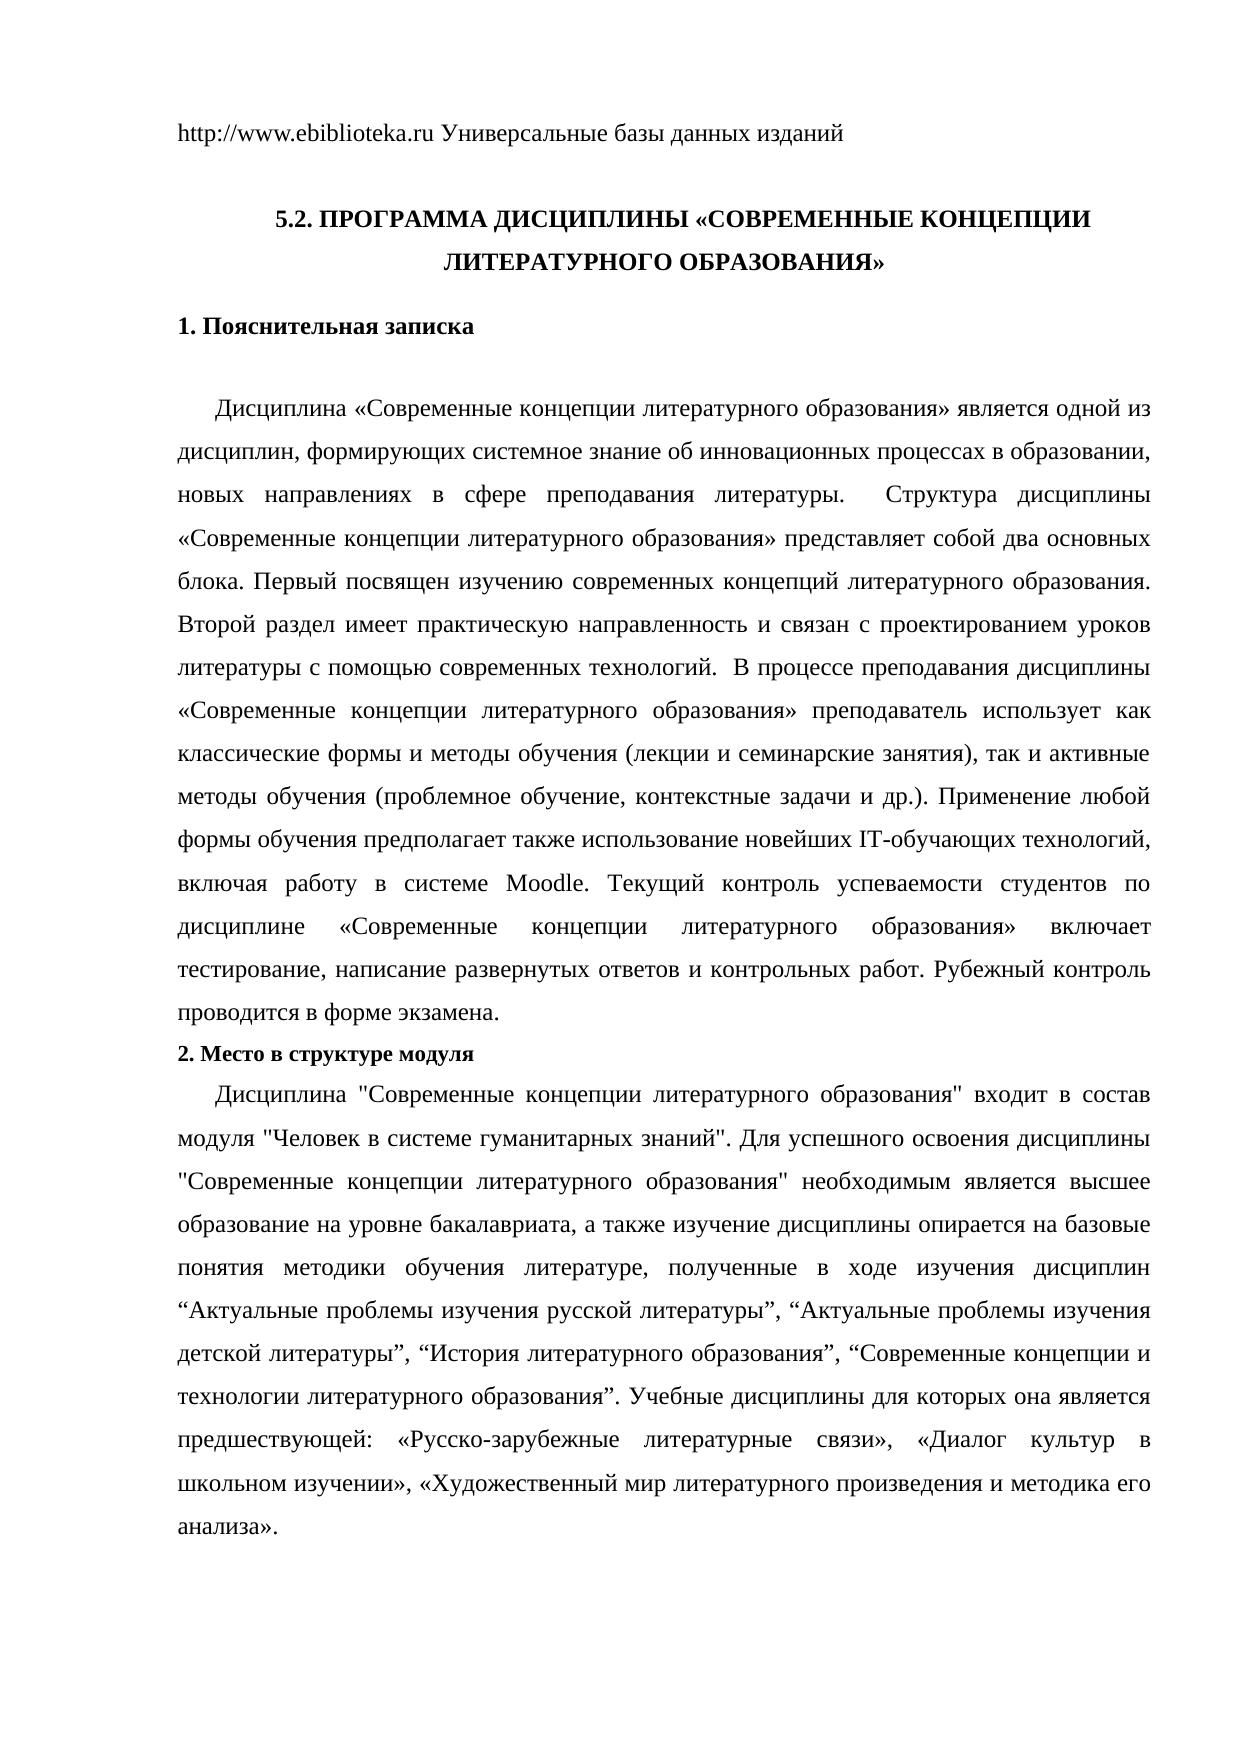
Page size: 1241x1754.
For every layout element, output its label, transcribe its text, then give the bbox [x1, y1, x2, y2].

text Дисциплина "Современные концепции литературного образования" входит в состав модуля "Человек в системе гуманитарных знаний". Для успешного освоения дисциплины "Современные концепции литературного образования" необходимым является высшее образование на уровне бакалавриата, а также изучение дисциплины опирается на базовые понятия методики обучения литературе, полученные в ходе изучения дисциплин “Актуальные проблемы изучения русской литературы”, “Актуальные проблемы изучения детской литературы”, “История литературного образования”, “Современные концепции и технологии литературного образования”. Учебные дисциплины для которых она является предшествующей: «Русско-зарубежные литературные связи», «Диалог культур в школьном изучении», «Художественный мир литературного произведения и методика его анализа». [177, 1079, 1152, 1539]
text 1. Пояснительная записка [177, 311, 1152, 340]
text http://www.ebiblioteka.ru Универсальные базы данных изданий [177, 118, 1152, 147]
text 5.2. ПРОГРАММА ДИСЦИПЛИНЫ «СОВРЕМЕННЫЕ КОНЦЕПЦИИ ЛИТЕРАТУРНОГО ОБРАЗОВАНИЯ» [177, 204, 1152, 276]
text Дисциплина «Современные концепции литературного образования» является одной из дисциплин, формирующих системное знание об инновационных процессах в образовании, новых направлениях в сфере преподавания литературы. Структура дисциплины «Современные концепции литературного образования» представляет собой два основных блока. Первый посвящен изучению современных концепций литературного образования. Второй раздел имеет практическую направленность и связан с проектированием уроков литературы с помощью современных технологий. В процессе преподавания дисциплины «Современные концепции литературного образования» преподаватель использует как классические формы и методы обучения (лекции и семинарские занятия), так и активные методы обучения (проблемное обучение, контекстные задачи и др.). Применение любой формы обучения предполагает также использование новейших IT-обучающих технологий, включая работу в системе Moodle. Текущий контроль успеваемости студентов по дисциплине «Современные концепции литературного образования» включает тестирование, написание развернутых ответов и контрольных работ. Рубежный контроль проводится в форме экзамена. [177, 393, 1152, 1026]
text 2. Место в структуре модуля [177, 1040, 1152, 1066]
